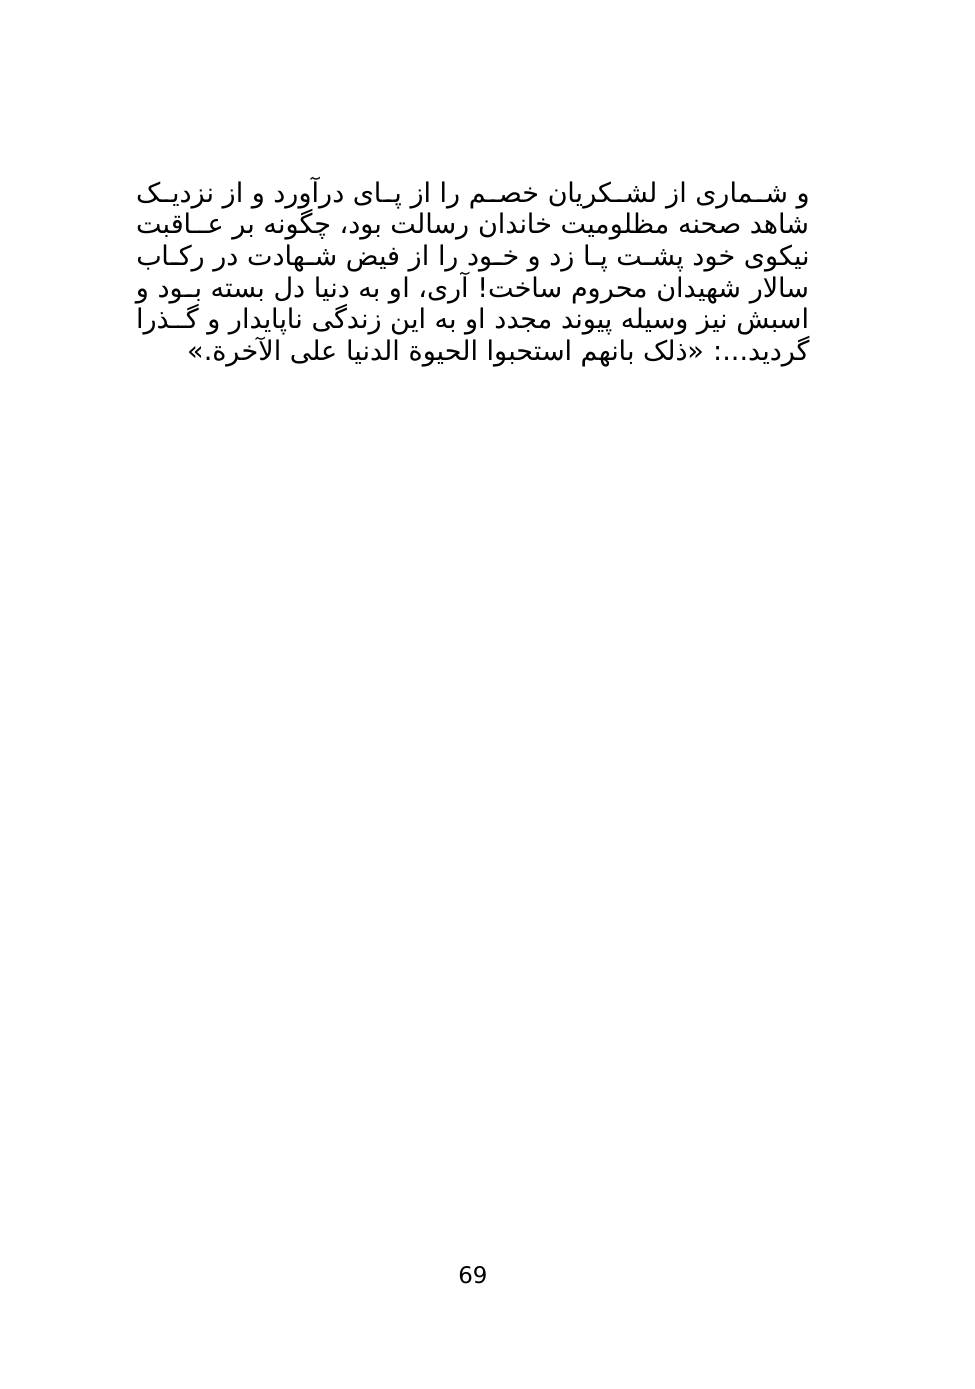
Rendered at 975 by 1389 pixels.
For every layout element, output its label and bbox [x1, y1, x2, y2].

text [136, 177, 809, 367]
